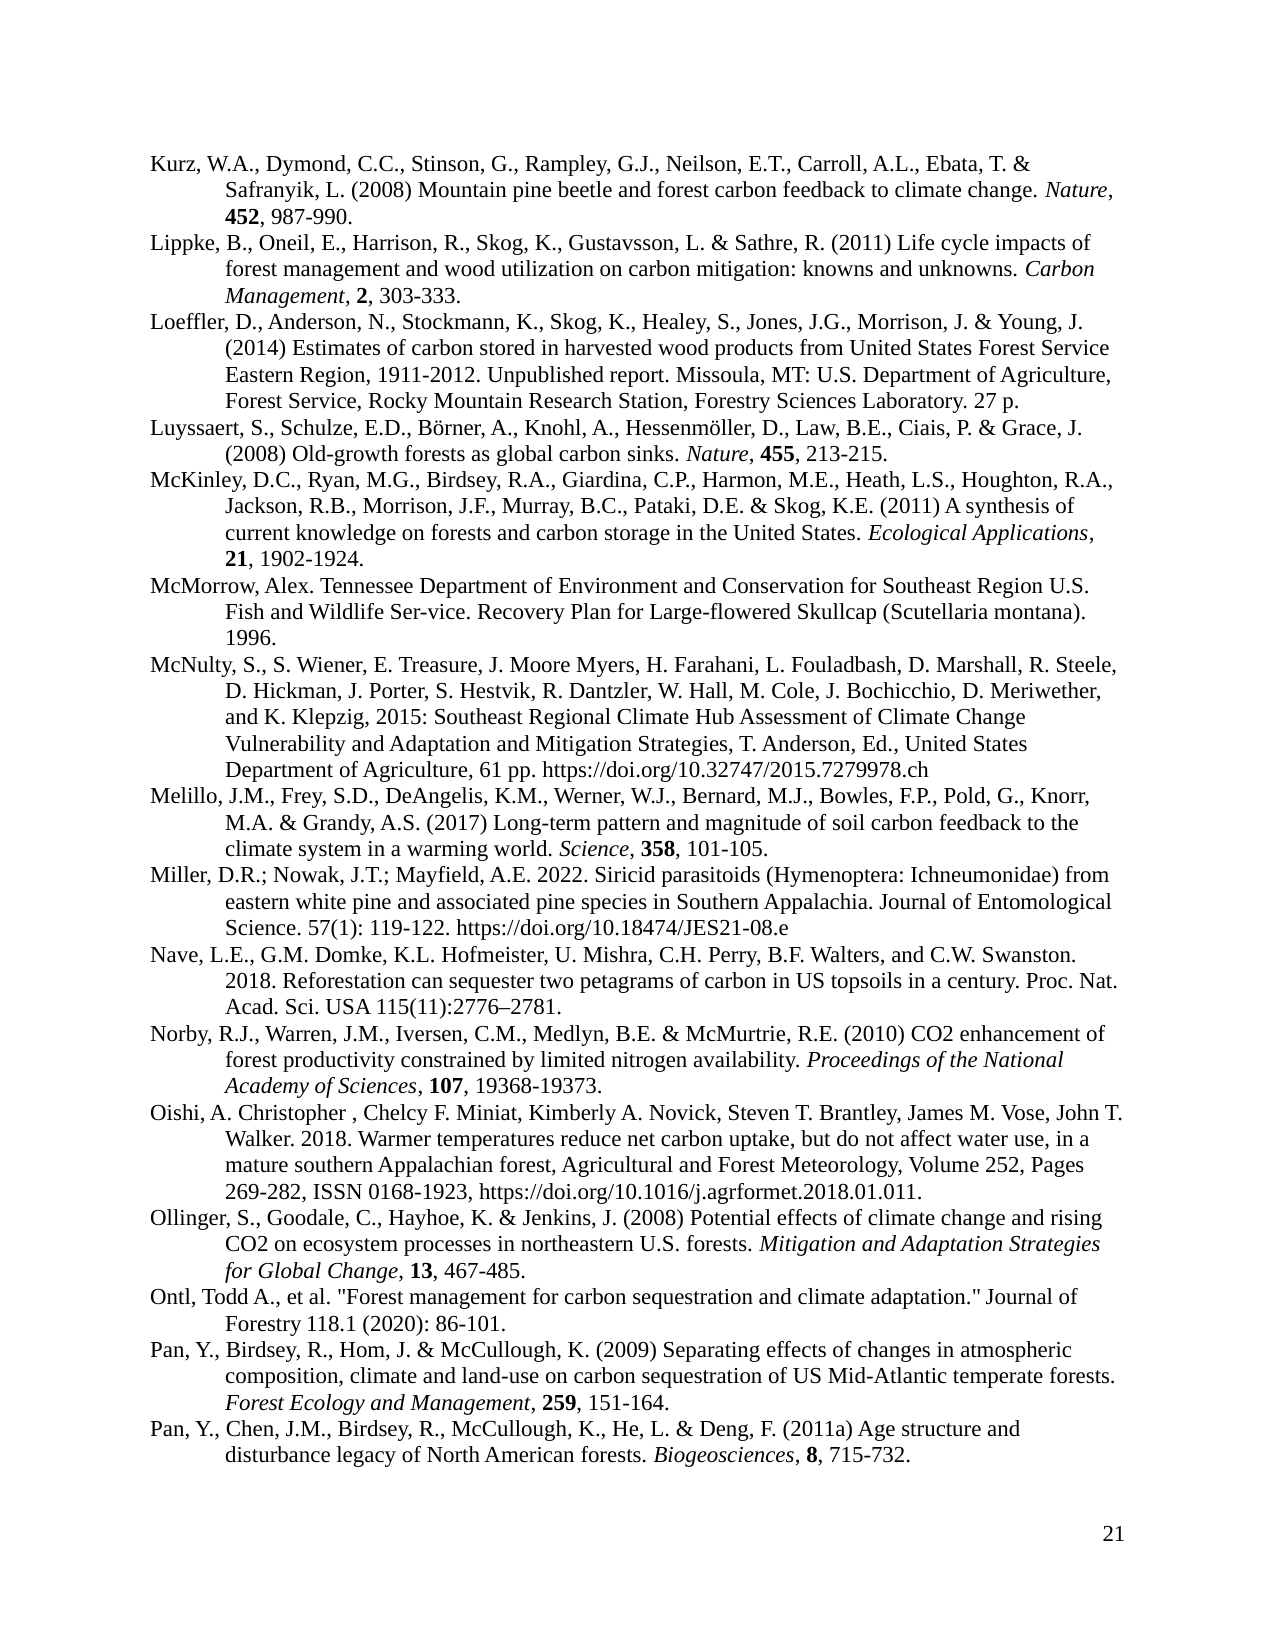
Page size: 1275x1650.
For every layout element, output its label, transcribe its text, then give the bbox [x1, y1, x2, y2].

text Lippke, B., Oneil, E., Harrison, R., Skog, K., Gustavsson, L. & Sathre, R. (2011) Life cycle impacts of forest management and wood utilization on carbon mitigation: knowns and unknowns. Carbon Management, 2, 303-333. [150, 229, 1125, 308]
text Norby, R.J., Warren, J.M., Iversen, C.M., Medlyn, B.E. & McMurtrie, R.E. (2010) CO2 enhancement of forest productivity constrained by limited nitrogen availability. Proceedings of the National Academy of Sciences, 107, 19368-19373. [150, 1020, 1125, 1099]
text Luyssaert, S., Schulze, E.D., Börner, A., Knohl, A., Hessenmöller, D., Law, B.E., Ciais, P. & Grace, J. (2008) Old-growth forests as global carbon sinks. Nature, 455, 213-215. [150, 413, 1125, 466]
text McMorrow, Alex. Tennessee Department of Environment and Conservation for Southeast Region U.S. Fish and Wildlife Ser-vice. Recovery Plan for Large-flowered Skullcap (Scutellaria montana). 1996. [150, 572, 1125, 651]
text Loeffler, D., Anderson, N., Stockmann, K., Skog, K., Healey, S., Jones, J.G., Morrison, J. & Young, J. (2014) Estimates of carbon stored in harvested wood products from United States Forest Service Eastern Region, 1911-2012. Unpublished report. Missoula, MT: U.S. Department of Agriculture, Forest Service, Rocky Mountain Research Station, Forestry Sciences Laboratory. 27 p. [150, 308, 1125, 413]
text Pan, Y., Chen, J.M., Birdsey, R., McCullough, K., He, L. & Deng, F. (2011a) Age structure and disturbance legacy of North American forests. Biogeosciences, 8, 715-732. [150, 1415, 1125, 1468]
text Pan, Y., Birdsey, R., Hom, J. & McCullough, K. (2009) Separating effects of changes in atmospheric composition, climate and land-use on carbon sequestration of US Mid-Atlantic temperate forests. Forest Ecology and Management, 259, 151-164. [150, 1336, 1125, 1415]
text Ontl, Todd A., et al. "Forest management for carbon sequestration and climate adaptation." Journal of Forestry 118.1 (2020): 86-101. [150, 1283, 1125, 1336]
text McNulty, S., S. Wiener, E. Treasure, J. Moore Myers, H. Farahani, L. Fouladbash, D. Marshall, R. Steele, D. Hickman, J. Porter, S. Hestvik, R. Dantzler, W. Hall, M. Cole, J. Bochicchio, D. Meriwether, and K. Klepzig, 2015: Southeast Regional Climate Hub Assessment of Climate Change Vulnerability and Adaptation and Mitigation Strategies, T. Anderson, Ed., United States Department of Agriculture, 61 pp. https://doi.org/10.32747/2015.7279978.ch [150, 651, 1125, 782]
text Oishi, A. Christopher , Chelcy F. Miniat, Kimberly A. Novick, Steven T. Brantley, James M. Vose, John T. Walker. 2018. Warmer temperatures reduce net carbon uptake, but do not affect water use, in a mature southern Appalachian forest, Agricultural and Forest Meteorology, Volume 252, Pages 269-282, ISSN 0168-1923, https://doi.org/10.1016/j.agrformet.2018.01.011. [150, 1099, 1125, 1204]
text McKinley, D.C., Ryan, M.G., Birdsey, R.A., Giardina, C.P., Harmon, M.E., Heath, L.S., Houghton, R.A., Jackson, R.B., Morrison, J.F., Murray, B.C., Pataki, D.E. & Skog, K.E. (2011) A synthesis of current knowledge on forests and carbon storage in the United States. Ecological Applications, 21, 1902-1924. [150, 466, 1125, 572]
text Melillo, J.M., Frey, S.D., DeAngelis, K.M., Werner, W.J., Bernard, M.J., Bowles, F.P., Pold, G., Knorr, M.A. & Grandy, A.S. (2017) Long-term pattern and magnitude of soil carbon feedback to the climate system in a warming world. Science, 358, 101-105. [150, 782, 1125, 862]
text Nave, L.E., G.M. Domke, K.L. Hofmeister, U. Mishra, C.H. Perry, B.F. Walters, and C.W. Swanston. 2018. Reforestation can sequester two petagrams of carbon in US topsoils in a century. Proc. Nat. Acad. Sci. USA 115(11):2776–2781. [150, 941, 1125, 1020]
text Miller, D.R.; Nowak, J.T.; Mayfield, A.E. 2022. Siricid parasitoids (Hymenoptera: Ichneumonidae) from eastern white pine and associated pine species in Southern Appalachia. Journal of Entomological Science. 57(1): 119-122. https://doi.org/10.18474/JES21-08.e [150, 862, 1125, 941]
text Ollinger, S., Goodale, C., Hayhoe, K. & Jenkins, J. (2008) Potential effects of climate change and rising CO2 on ecosystem processes in northeastern U.S. forests. Mitigation and Adaptation Strategies for Global Change, 13, 467-485. [150, 1204, 1125, 1283]
text Kurz, W.A., Dymond, C.C., Stinson, G., Rampley, G.J., Neilson, E.T., Carroll, A.L., Ebata, T. & Safranyik, L. (2008) Mountain pine beetle and forest carbon feedback to climate change. Nature, 452, 987-990. [150, 150, 1125, 229]
